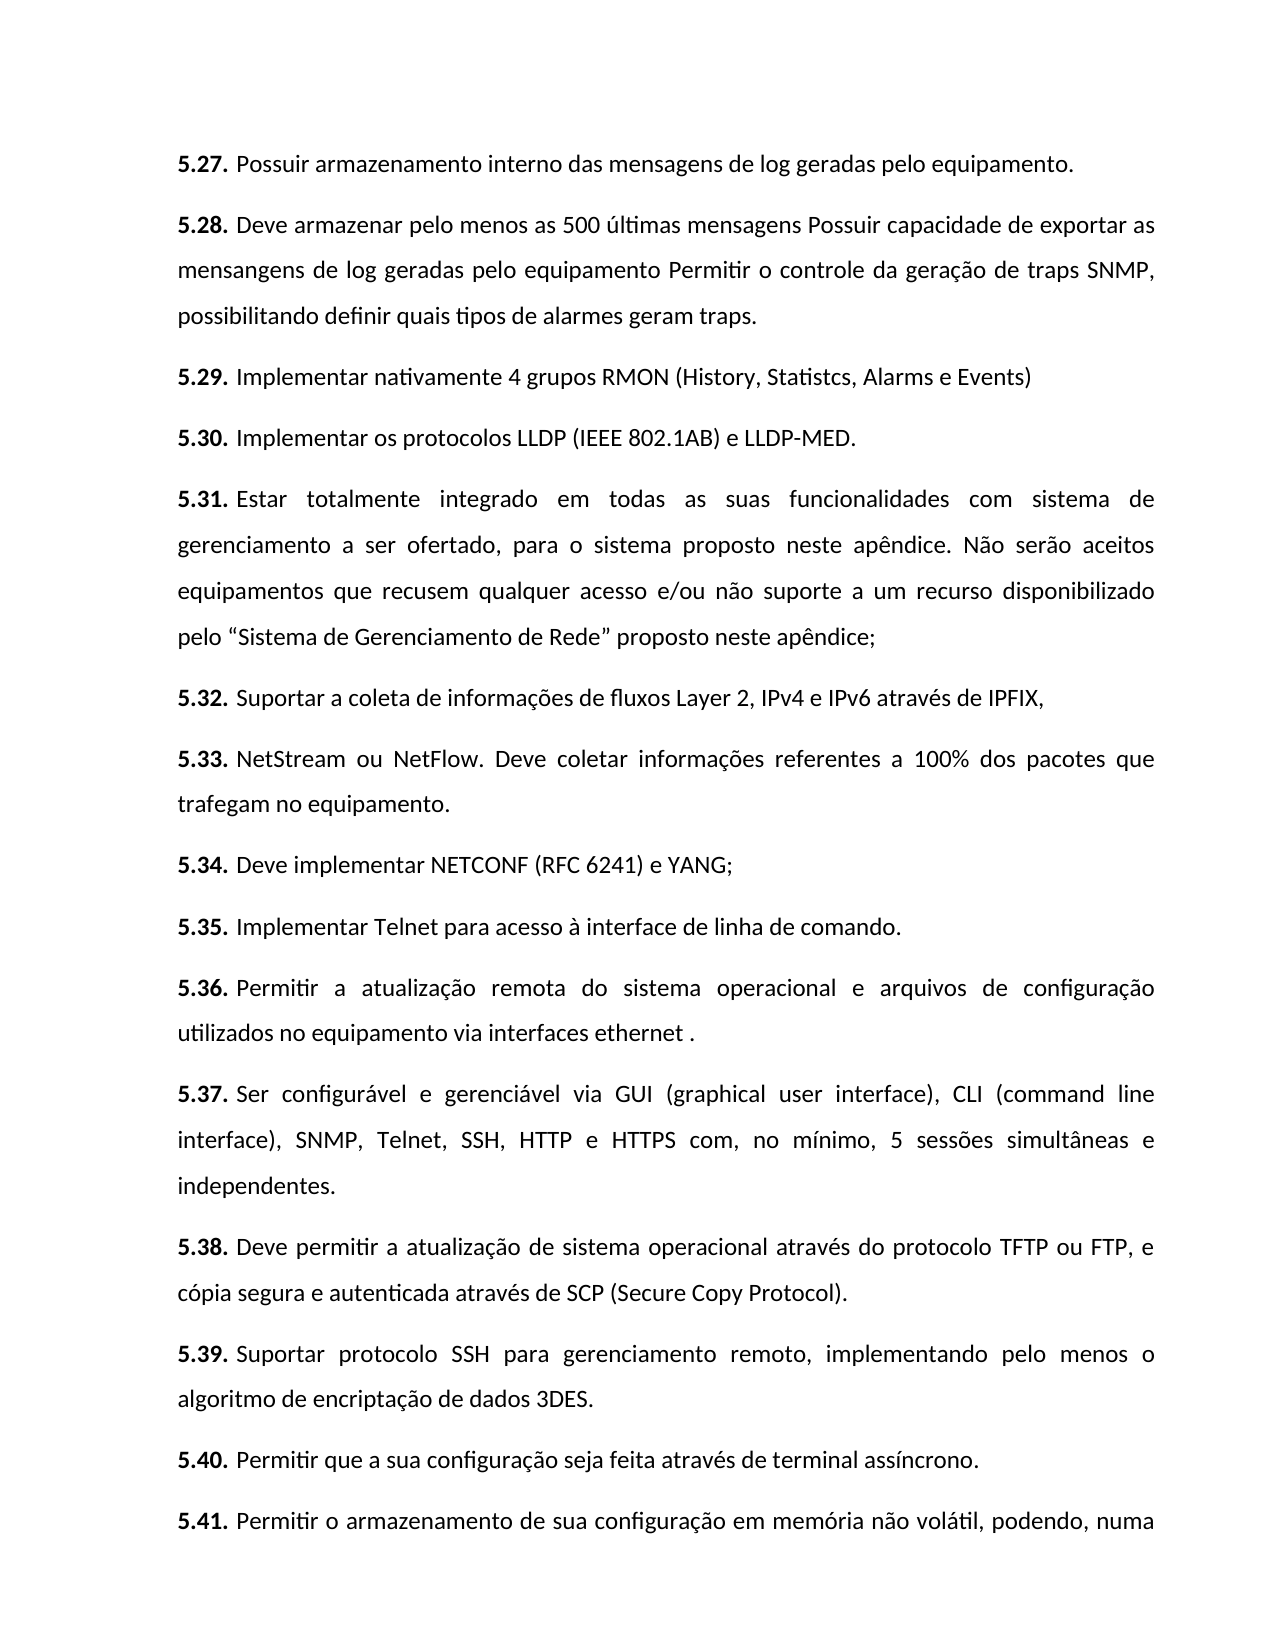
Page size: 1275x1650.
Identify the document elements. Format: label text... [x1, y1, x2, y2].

list NetStream ou NetFlow. Deve coletar informações referentes a 100% dos pacotes que trafegam no equipamento. [177, 743, 1157, 819]
list Ser configurável e gerenciável via GUI (graphical user interface), CLI (command line interface), SNMP, Telnet, SSH, HTTP e HTTPS com, no mínimo, 5 sessões simultâneas e independentes. [177, 1078, 1157, 1200]
list Estar totalmente integrado em todas as suas funcionalidades com sistema de gerenciamento a ser ofertado, para o sistema proposto neste apêndice. Não serão aceitos equipamentos que recusem qualquer acesso e/ou não suporte a um recurso disponibilizado pelo “Sistema de Gerenciamento de Rede” proposto neste apêndice; [177, 483, 1157, 651]
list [177, 1506, 1157, 1536]
list Permitir que a sua configuração seja feita através de terminal assíncrono. [177, 1444, 1157, 1475]
list Implementar nativamente 4 grupos RMON (History, Statistcs, Alarms e Events) [177, 361, 1157, 392]
list Implementar os protocolos LLDP (IEEE 802.1AB) e LLDP-MED. [177, 422, 1157, 453]
list Implementar Telnet para acesso à interface de linha de comando. [177, 911, 1157, 941]
list Deve armazenar pelo menos as 500 últimas mensagens Possuir capacidade de exportar as mensangens de log geradas pelo equipamento Permitir o controle da geração de traps SNMP, possibilitando definir quais tipos de alarmes geram traps. [177, 209, 1157, 331]
list Deve permitir a atualização de sistema operacional através do protocolo TFTP ou FTP, e cópia segura e autenticada através de SCP (Secure Copy Protocol). [177, 1231, 1157, 1307]
list Deve implementar NETCONF (RFC 6241) e YANG; [177, 849, 1157, 880]
list Suportar protocolo SSH para gerenciamento remoto, implementando pelo menos o algoritmo de encriptação de dados 3DES. [177, 1338, 1157, 1414]
list Possuir armazenamento interno das mensagens de log geradas pelo equipamento. [177, 148, 1157, 178]
list Permitir a atualização remota do sistema operacional e arquivos de configuração utilizados no equipamento via interfaces ethernet . [177, 972, 1157, 1048]
list Suportar a coleta de informações de fluxos Layer 2, IPv4 e IPv6 através de IPFIX, [177, 682, 1157, 712]
